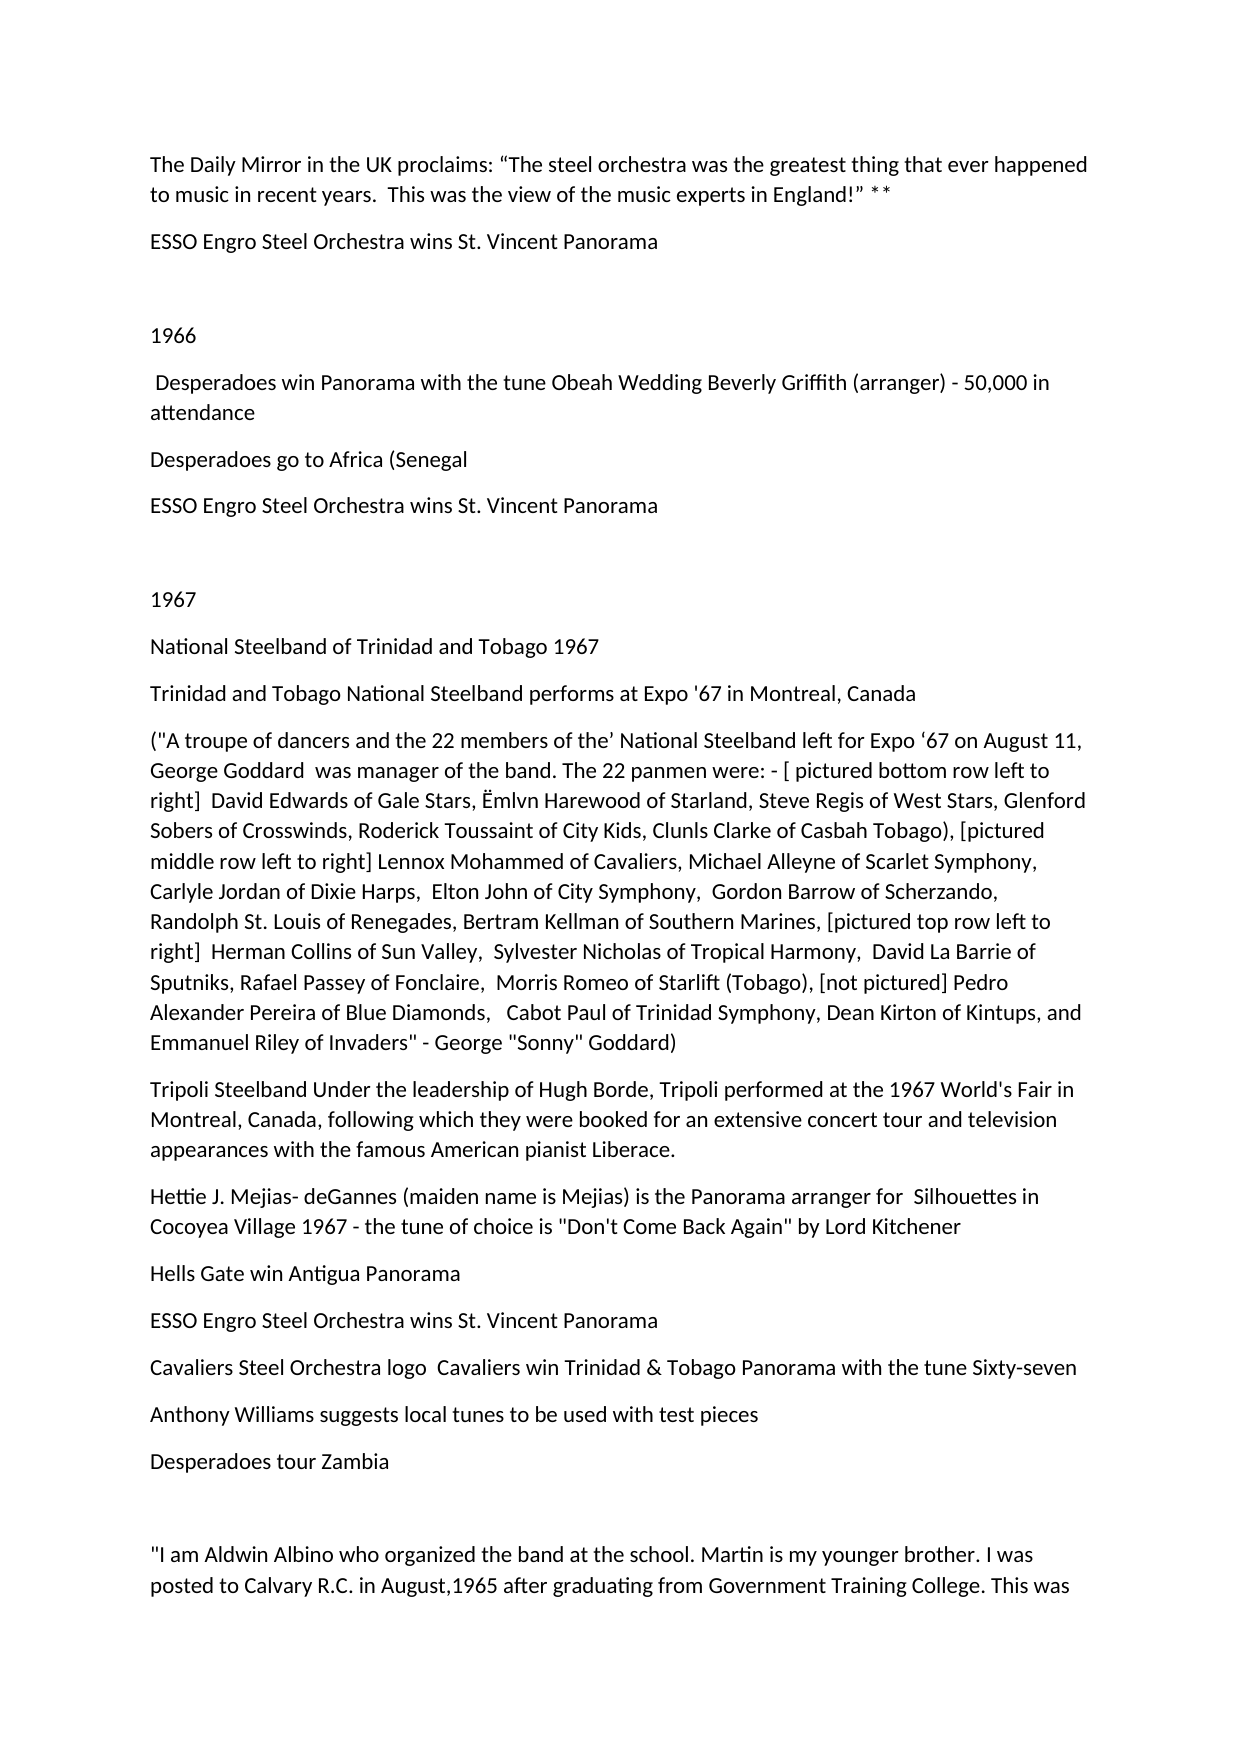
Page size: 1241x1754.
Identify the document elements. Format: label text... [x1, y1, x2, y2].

text ESSO Engro Steel Orchestra wins St. Vincent Panorama [150, 227, 1090, 255]
text Hells Gate win Antigua Panorama [150, 1259, 1090, 1287]
text ("A troupe of dancers and the 22 members of the’ National Steelband left for Expo ‘67 on August 11, George Goddard was manager of the band. The 22 panmen were: - [ pictured bottom row left to right] David Edwards of Gale Stars, Ëmlvn Harewood of Starland, Steve Regis of West Stars, Glenford Sobers of Crosswinds, Roderick Toussaint of City Kids, Clunls Clarke of Casbah Tobago), [pictured middle row left to right] Lennox Mohammed of Cavaliers, Michael Alleyne of Scarlet Symphony, Carlyle Jordan of Dixie Harps, Elton John of City Symphony, Gordon Barrow of Scherzando, Randolph St. Louis of Renegades, Bertram Kellman of Southern Marines, [pictured top row left to right] Herman Collins of Sun Valley, Sylvester Nicholas of Tropical Harmony, David La Barrie of Sputniks, Rafael Passey of Fonclaire, Morris Romeo of Starlift (Tobago), [not pictured] Pedro Alexander Pereira of Blue Diamonds, Cabot Paul of Trinidad Symphony, Dean Kirton of Kintups, and Emmanuel Riley of Invaders" - George "Sonny" Goddard) [150, 726, 1090, 1056]
text Tripoli Steelband Under the leadership of Hugh Borde, Tripoli performed at the 1967 World's Fair in Montreal, Canada, following which they were booked for an extensive concert tour and television appearances with the famous American pianist Liberace. [150, 1075, 1090, 1163]
text Desperadoes tour Zambia [150, 1447, 1090, 1475]
text Cavaliers Steel Orchestra logo Cavaliers win Trinidad & Tobago Panorama with the tune Sixty-seven [150, 1353, 1090, 1381]
text National Steelband of Trinidad and Tobago 1967 [150, 632, 1090, 660]
text 1967 [150, 585, 1090, 613]
text Desperadoes win Panorama with the tune Obeah Wedding Beverly Griffith (arranger) - 50,000 in attendance [150, 368, 1090, 426]
text Hettie J. Mejias- deGannes (maiden name is Mejias) is the Panorama arranger for Silhouettes in Cocoyea Village 1967 - the tune of choice is "Don't Come Back Again" by Lord Kitchener [150, 1182, 1090, 1241]
text Desperadoes go to Africa (Senegal [150, 445, 1090, 473]
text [150, 1541, 1090, 1599]
text Trinidad and Tobago National Steelband performs at Expo '67 in Montreal, Canada [150, 679, 1090, 707]
text ESSO Engro Steel Orchestra wins St. Vincent Panorama [150, 492, 1090, 520]
text Anthony Williams suggests local tunes to be used with test pieces [150, 1400, 1090, 1428]
text The Daily Mirror in the UK proclaims: “The steel orchestra was the greatest thing that ever happened to music in recent years. This was the view of the music experts in England!” ** [150, 150, 1090, 208]
text ESSO Engro Steel Orchestra wins St. Vincent Panorama [150, 1306, 1090, 1334]
text 1966 [150, 321, 1090, 349]
